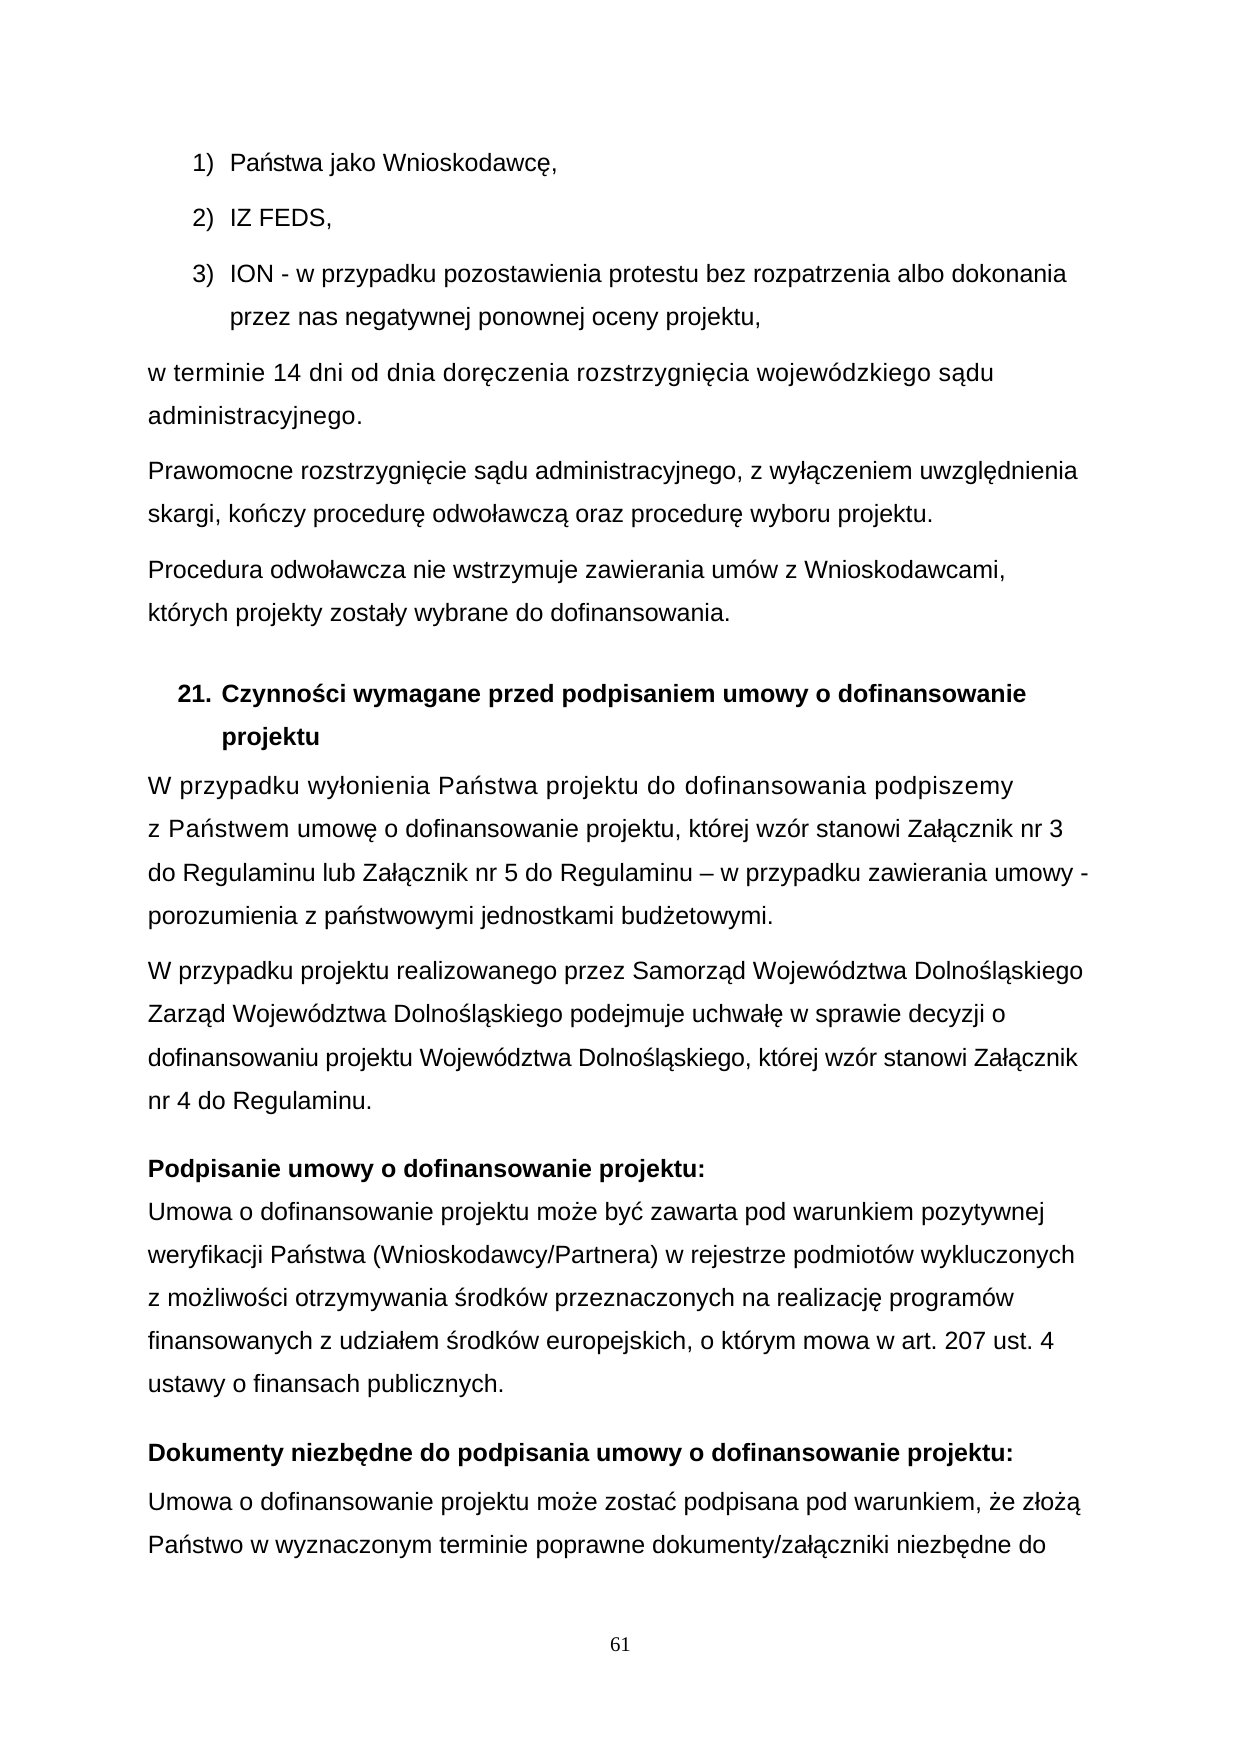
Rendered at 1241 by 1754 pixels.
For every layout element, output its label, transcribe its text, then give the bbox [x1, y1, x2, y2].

text W przypadku wyłonienia Państwa projektu do dofinansowania podpiszemy z Państwem umowę o dofinansowanie projektu, której wzór stanowi Załącznik nr 3 do Regulaminu lub Załącznik nr 5 do Regulaminu – w przypadku zawierania umowy - porozumienia z państwowymi jednostkami budżetowymi. [148, 771, 1093, 929]
list Państwa jako Wnioskodawcę, [192, 148, 1093, 176]
list ION - w przypadku pozostawienia protestu bez rozpatrzenia albo dokonania przez nas negatywnej ponownej oceny projektu, [192, 259, 1093, 331]
list IZ FEDS, [192, 203, 1093, 232]
text Procedura odwoławcza nie wstrzymuje zawierania umów z Wnioskodawcami, których projekty zostały wybrane do dofinansowania. [148, 555, 1093, 627]
text W przypadku projektu realizowanego przez Samorząd Województwa Dolnośląskiego Zarząd Województwa Dolnośląskiego podejmuje uchwałę w sprawie decyzji o dofinansowaniu projektu Województwa Dolnośląskiego, której wzór stanowi Załącznik nr 4 do Regulaminu. [148, 956, 1093, 1114]
subtitle Czynności wymagane przed podpisaniem umowy o dofinansowanie projektu [177, 679, 1093, 751]
text Podpisanie umowy o dofinansowanie projektu: [148, 1154, 1093, 1183]
text Prawomocne rozstrzygnięcie sądu administracyjnego, z wyłączeniem uwzględnienia skargi, kończy procedurę odwoławczą oraz procedurę wyboru projektu. [148, 456, 1093, 528]
text w terminie 14 dni od dnia doręczenia rozstrzygnięcia wojewódzkiego sądu administracyjnego. [148, 358, 1093, 429]
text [148, 1487, 1093, 1559]
text Dokumenty niezbędne do podpisania umowy o dofinansowanie projektu: [148, 1438, 1093, 1466]
text Umowa o dofinansowanie projektu może być zawarta pod warunkiem pozytywnej weryfikacji Państwa (Wnioskodawcy/Partnera) w rejestrze podmiotów wykluczonych z możliwości otrzymywania środków przeznaczonych na realizację programów finansowanych z udziałem środków europejskich, o którym mowa w art. 207 ust. 4 ustawy o finansach publicznych. [148, 1197, 1093, 1398]
